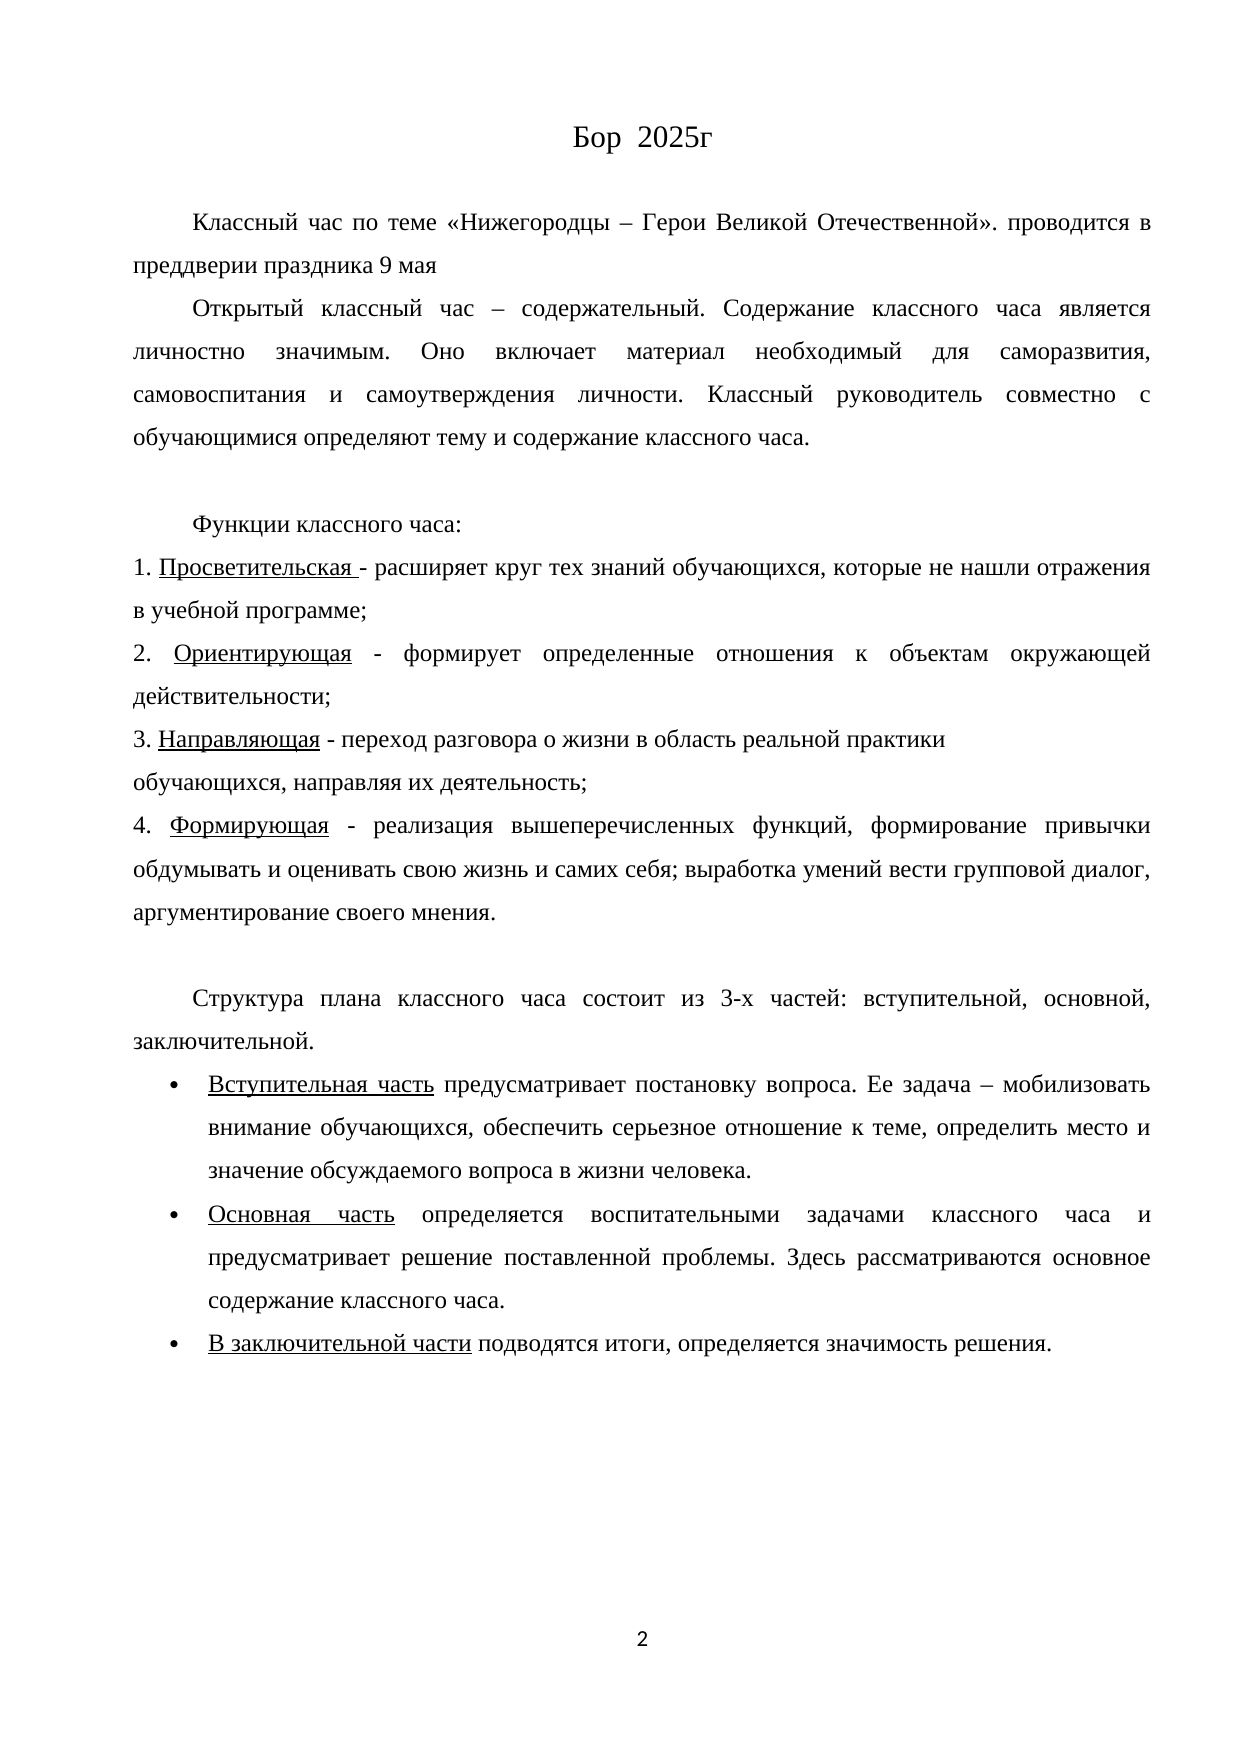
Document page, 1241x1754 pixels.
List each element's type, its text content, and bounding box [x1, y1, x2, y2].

text 2. Ориентирующая - формирует определенные отношения к объектам окружающей действительности; [133, 638, 1152, 710]
text 4. Формирующая - реализация вышеперечисленных функций, формирование привычки обдумывать и оценивать свою жизнь и самих себя; выработка умений вести групповой диалог, аргументирование своего мнения. [133, 811, 1152, 926]
list В заключительной части подводятся итоги, определяется значимость решения. [170, 1328, 1152, 1357]
text Бор 2025г [133, 118, 1152, 154]
list Основная часть определяется воспитательными задачами классного часа и предусматривает решение поставленной проблемы. Здесь рассматриваются основное содержание классного часа. [170, 1199, 1152, 1314]
text Классный час по теме «Нижегородцы – Герои Великой Отечественной». проводится в преддверии праздника 9 мая [133, 207, 1152, 279]
text обучающихся, направляя их деятельность; [133, 767, 1152, 796]
text 3. Направляющая - переход разговора о жизни в область реальной практики [133, 724, 1152, 753]
text Открытый классный час – содержательный. Содержание классного часа является личностно значимым. Оно включает материал необходимый для саморазвития, самовоспитания и самоутверждения личности. Классный руководитель совместно с обучающимися определяют тему и содержание классного часа. [133, 293, 1152, 451]
text 1. Просветительская - расширяет круг тех знаний обучающихся, которые не нашли отражения в учебной программе; [133, 552, 1152, 624]
list Вступительная часть предусматривает постановку вопроса. Ее задача – мобилизовать внимание обучающихся, обеспечить серьезное отношение к теме, определить место и значение обсуждаемого вопроса в жизни человека. [170, 1069, 1152, 1184]
text Структура плана классного часа состоит из 3-х частей: вступительной, основной, заключительной. [133, 983, 1152, 1055]
text Функции классного часа: [133, 509, 1152, 537]
